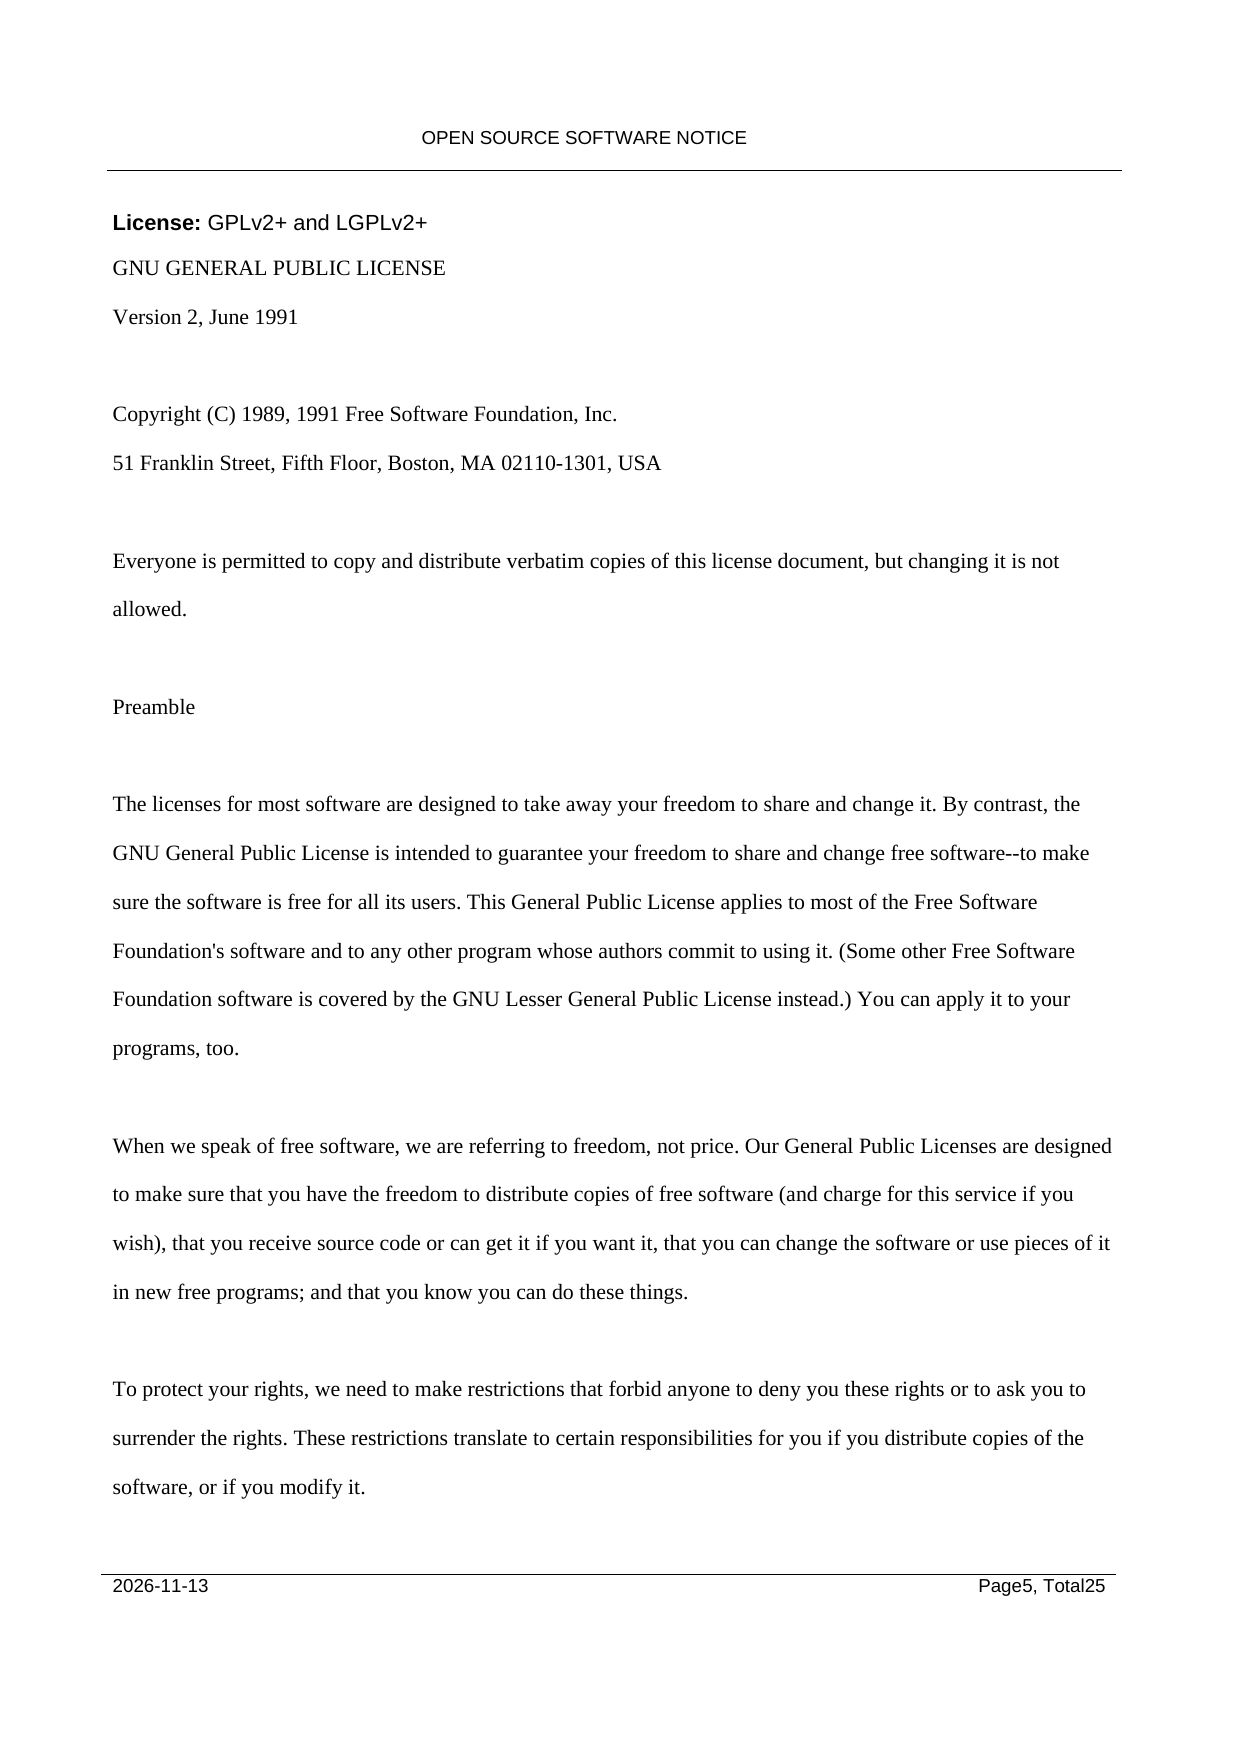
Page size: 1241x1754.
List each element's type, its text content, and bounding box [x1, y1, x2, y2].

text License: GPLv2+ and LGPLv2+ [112, 206, 1128, 239]
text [112, 251, 1128, 1503]
